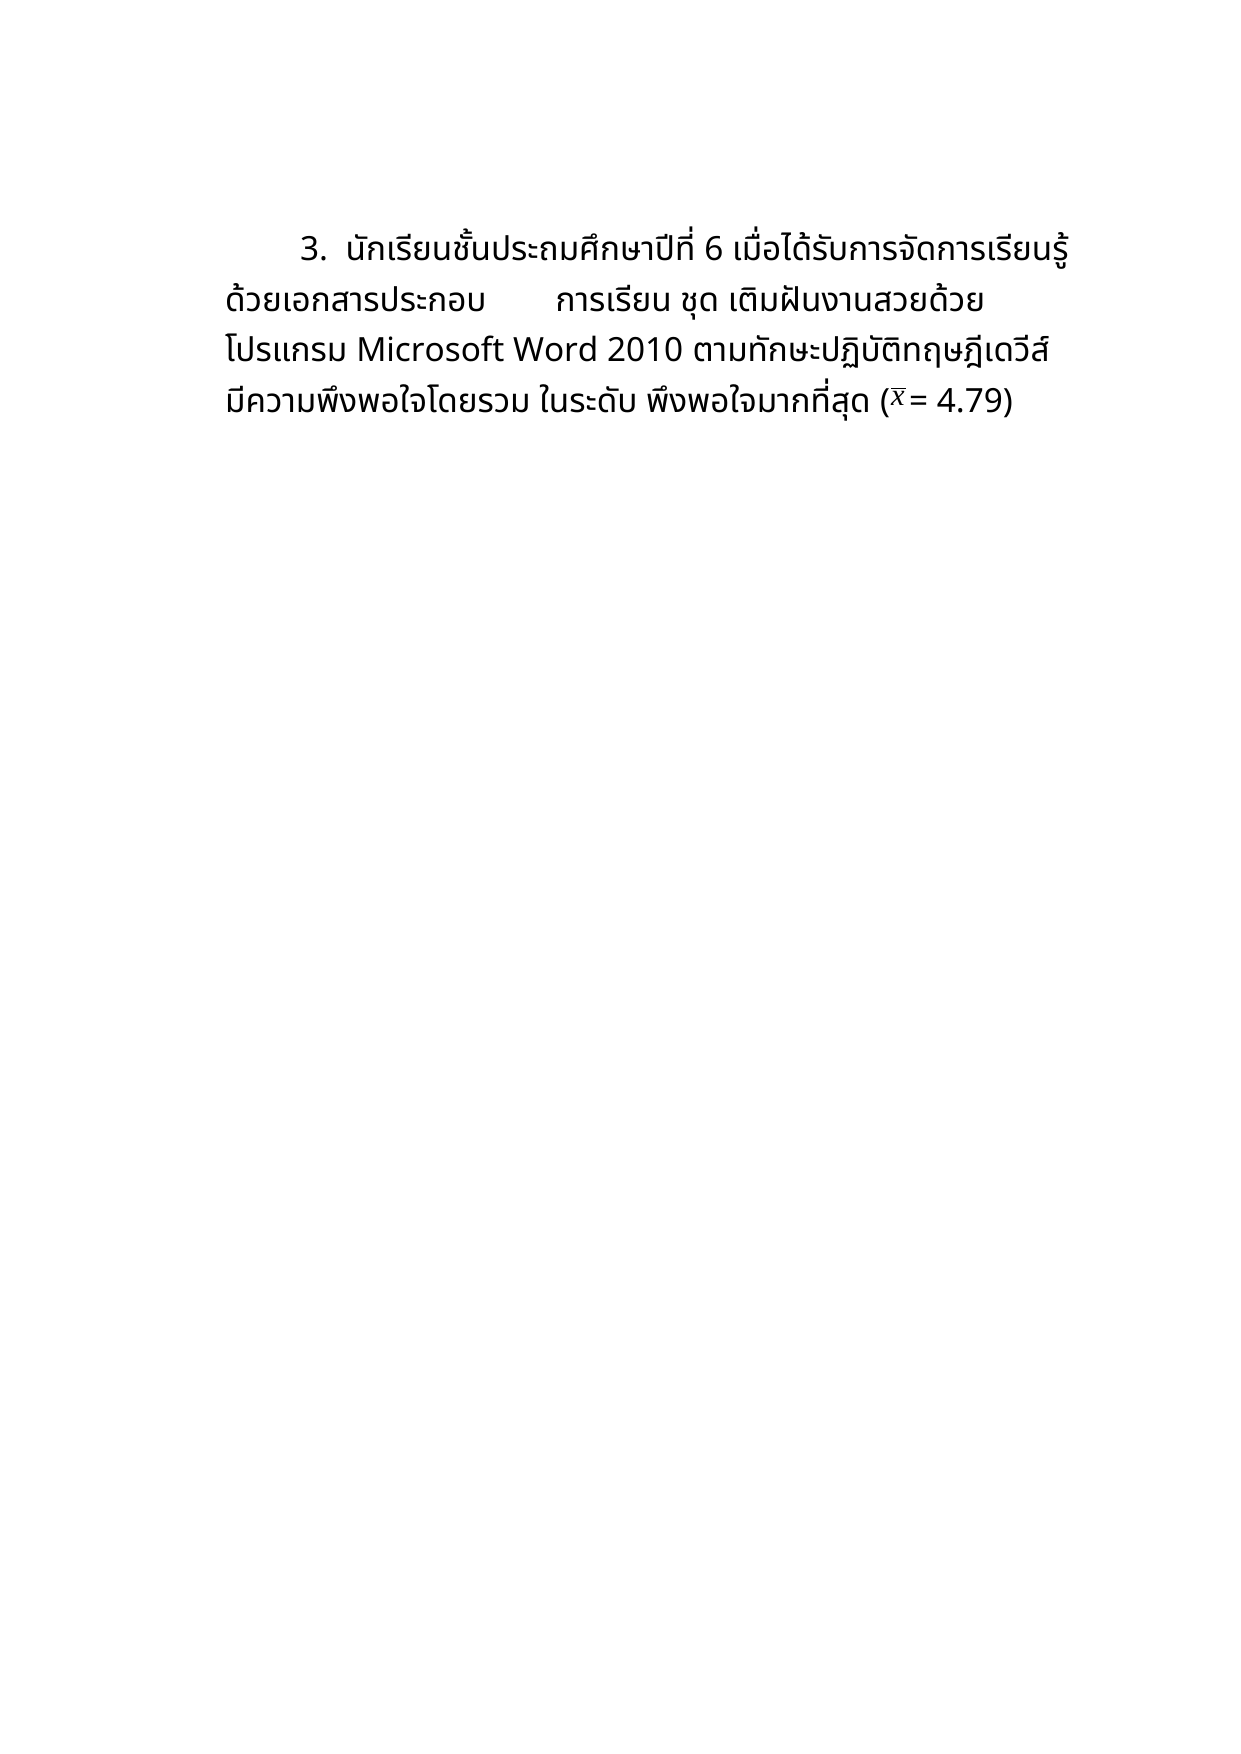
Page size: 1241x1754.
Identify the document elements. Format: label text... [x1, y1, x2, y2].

text 3. นักเรียนชั้นประถมศึกษาปีที่ 6 เมื่อได้รับการจัดการเรียนรู้ ด้วยเอกสารประกอบ การเรียน ชุด เติมฝันงานสวยด้วยโปรแกรม Microsoft Word 2010 ตามทักษะปฏิบัติทฤษฎีเดวีส์ มีความพึงพอใจโดยรวม ในระดับ พึงพอใจมากที่สุด (= 4.79) [225, 225, 1090, 427]
